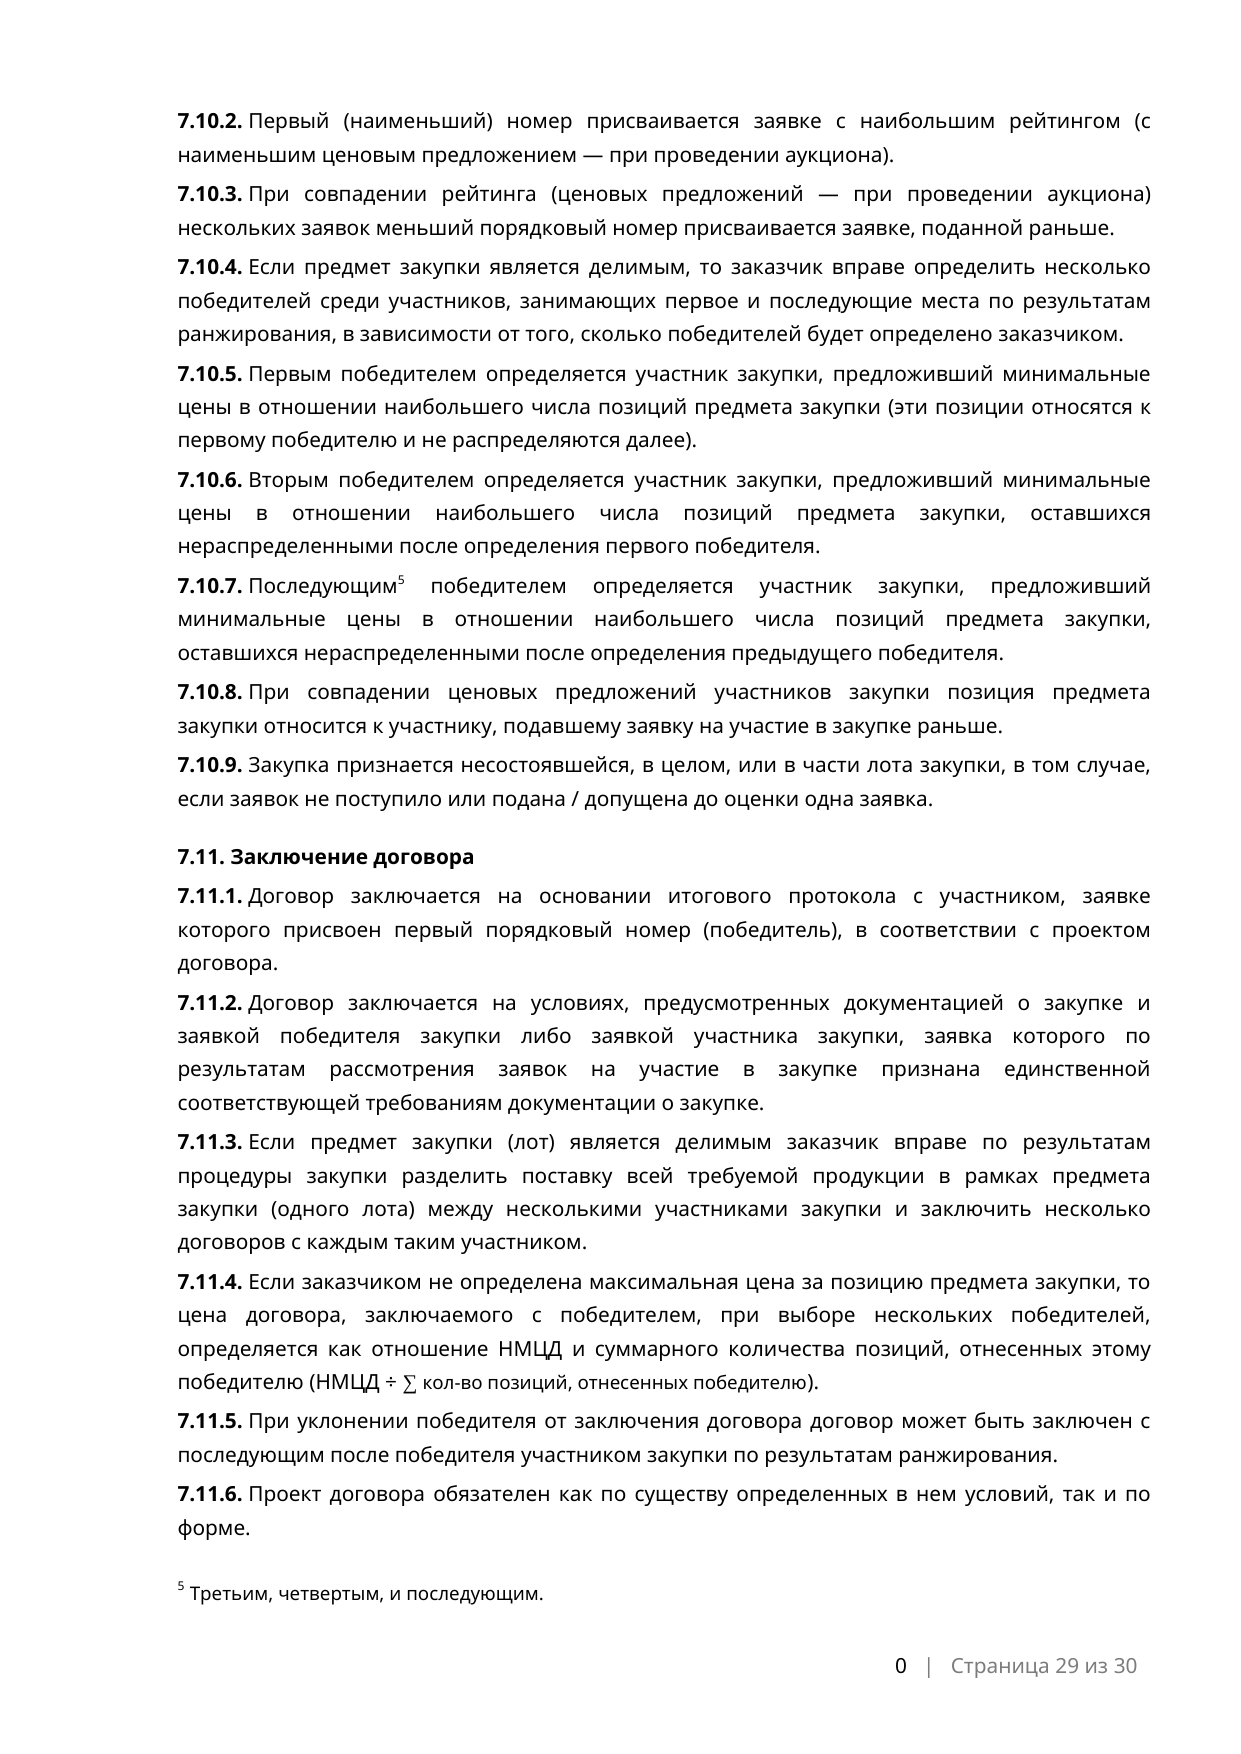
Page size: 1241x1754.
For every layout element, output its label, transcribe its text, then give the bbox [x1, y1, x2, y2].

text Если предмет закупки (лот) является делимым заказчик вправе по результатам процедуры закупки разделить поставку всей требуемой продукции в рамках предмета закупки (одного лота) между несколькими участниками закупки и заключить несколько договоров с каждым таким участником. [177, 1123, 1152, 1256]
text Проект договора обязателен как по существу определенных в нем условий, так и по форме. [177, 1475, 1152, 1542]
text Вторым победителем определяется участник закупки, предложивший минимальные цены в отношении наибольшего числа позиций предмета закупки, оставшихся нераспределенными после определения первого победителя. [177, 461, 1152, 561]
text Если заказчиком не определена максимальная цена за позицию предмета закупки, то цена договора, заключаемого с победителем, при выборе нескольких победителей, определяется как отношение НМЦД и суммарного количества позиций, отнесенных этому победителю (НМЦД ÷ ∑ кол-во позиций, отнесенных победителю). [177, 1263, 1152, 1396]
text Договор заключается на основании итогового протокола с участником, заявке которого присвоен первый порядковый номер (победитель), в соответствии с проектом договора. [177, 877, 1152, 977]
text Заключение договора [177, 838, 1152, 871]
text При совпадении ценовых предложений участников закупки позиция предмета закупки относится к участнику, подавшему заявку на участие в закупке раньше. [177, 673, 1152, 740]
text При уклонении победителя от заключения договора договор может быть заключен с последующим после победителя участником закупки по результатам ранжирования. [177, 1402, 1152, 1469]
text Если предмет закупки является делимым, то заказчик вправе определить несколько победителей среди участников, занимающих первое и последующие места по результатам ранжирования, в зависимости от того, сколько победителей будет определено заказчиком. [177, 248, 1152, 348]
text Договор заключается на условиях, предусмотренных документацией о закупке и заявкой победителя закупки либо заявкой участника закупки, заявка которого по результатам рассмотрения заявок на участие в закупке признана единственной соответствующей требованиям документации о закупке. [177, 983, 1152, 1117]
text Первый (наименьший) номер присваивается заявке с наибольшим рейтингом (с наименьшим ценовым предложением — при проведении аукциона). [177, 102, 1152, 169]
text Закупка признается несостоявшейся, в целом, или в части лота закупки, в том случае, если заявок не поступило или подана / допущена до оценки одна заявка. [177, 746, 1152, 813]
text Первым победителем определяется участник закупки, предложивший минимальные цены в отношении наибольшего числа позиций предмета закупки (эти позиции относятся к первому победителю и не распределяются далее). [177, 354, 1152, 454]
text Последующим победителем определяется участник закупки, предложивший минимальные цены в отношении наибольшего числа позиций предмета закупки, оставшихся нераспределенными после определения предыдущего победителя. [177, 567, 1152, 667]
